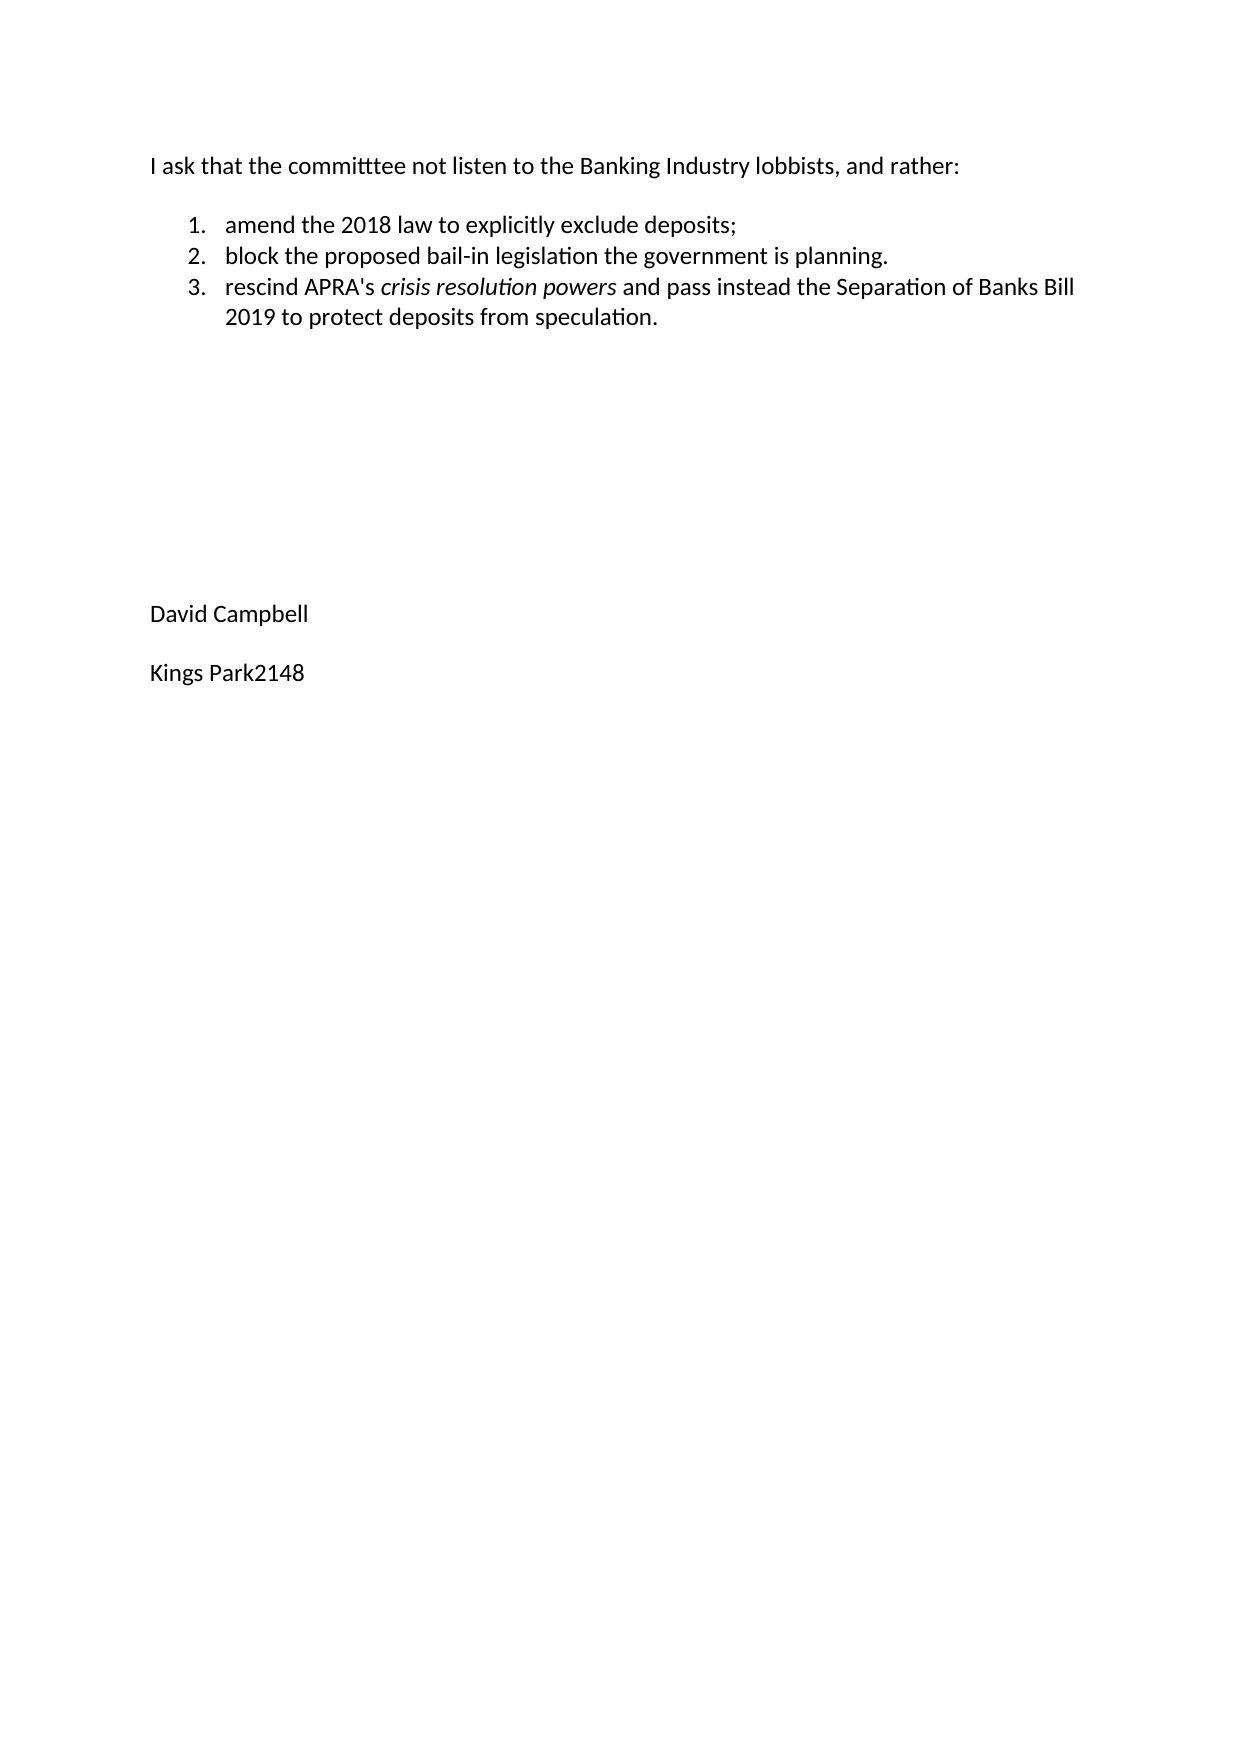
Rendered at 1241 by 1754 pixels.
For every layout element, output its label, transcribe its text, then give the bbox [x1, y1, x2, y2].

list amend the 2018 law to explicitly exclude deposits; [187, 210, 1090, 240]
list block the proposed bail-in legislation the government is planning. [187, 240, 1090, 271]
list rescind APRA's crisis resolution powers and pass instead the Separation of Banks Bill 2019 to protect deposits from speculation. [187, 271, 1090, 332]
text David Campbell [150, 598, 1090, 628]
text Kings Park2148 [150, 658, 1090, 688]
text I ask that the committtee not listen to the Banking Industry lobbists, and rather: [150, 150, 1090, 181]
